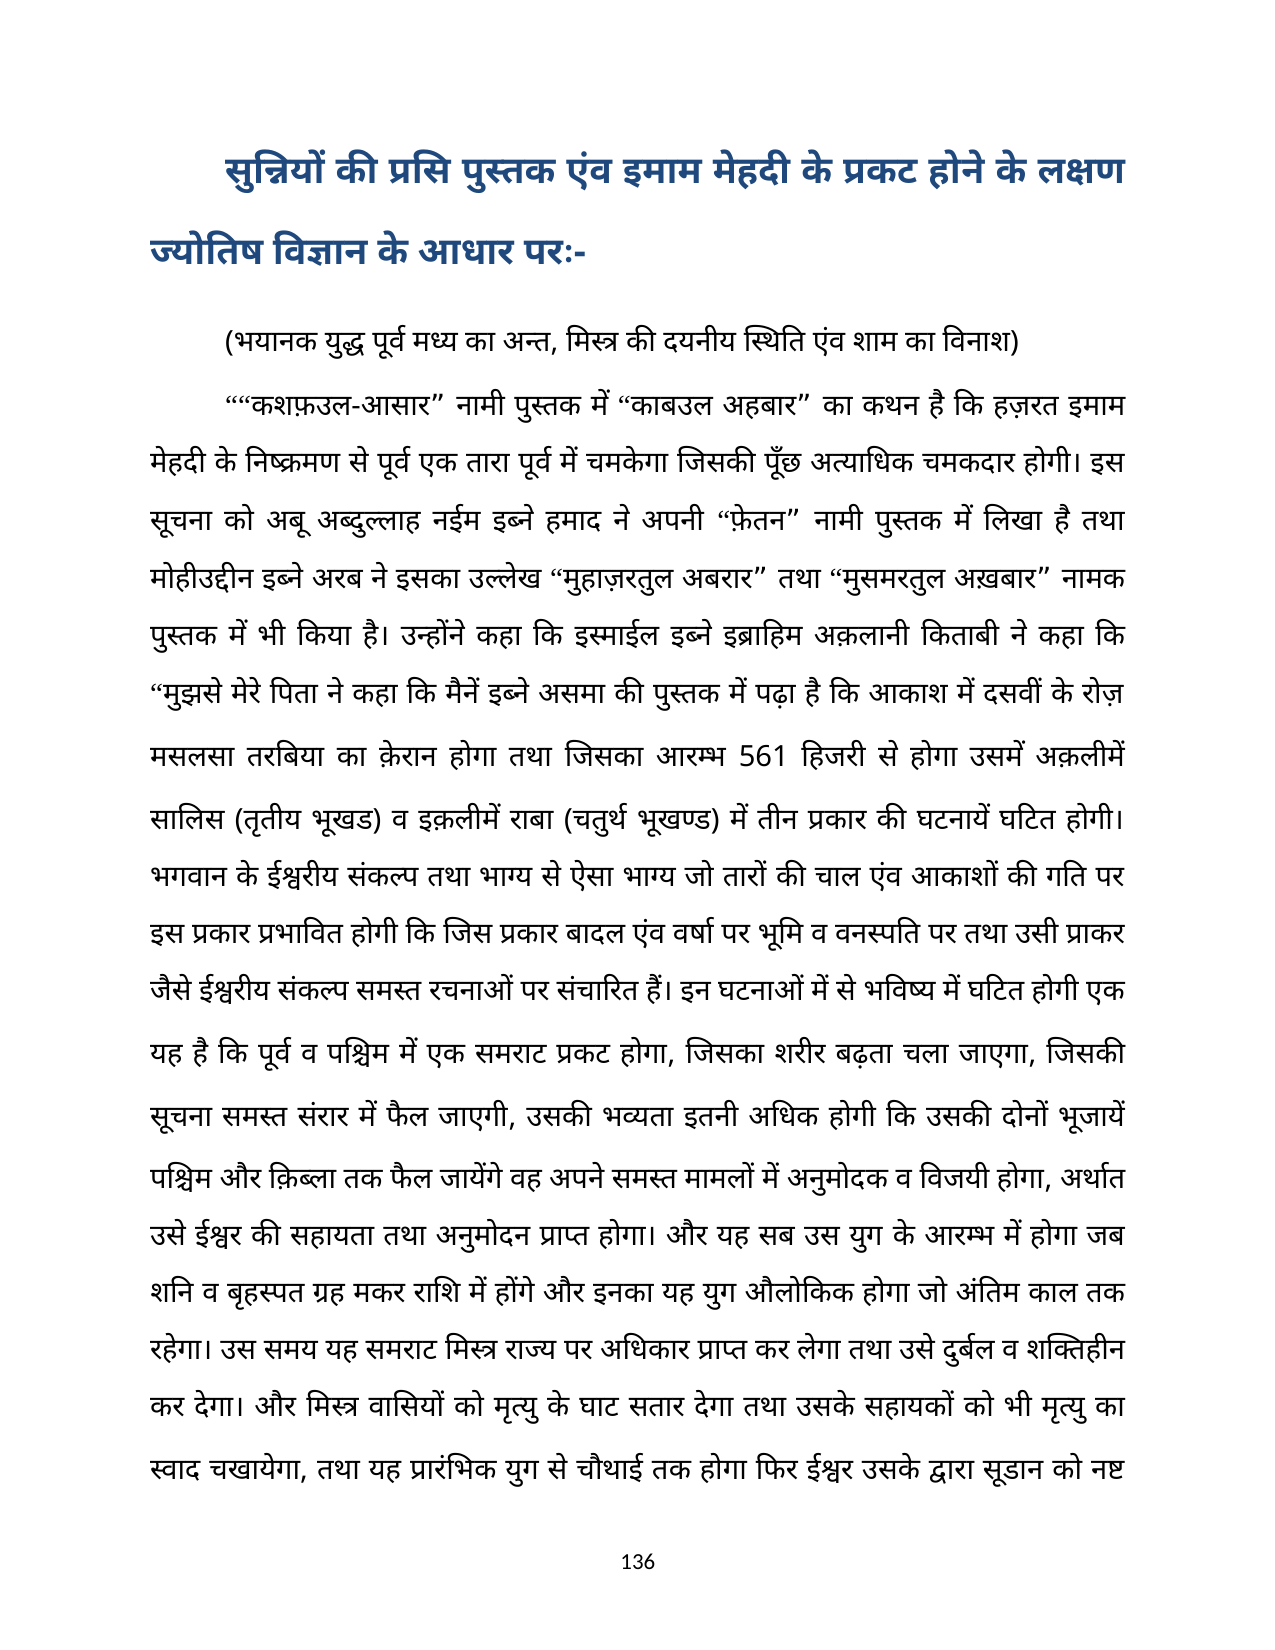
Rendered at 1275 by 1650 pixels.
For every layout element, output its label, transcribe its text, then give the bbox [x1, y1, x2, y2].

subtitle सुन्नियों की प्रसि पुस्तक एंव इमाम मेहदी के प्रकट होने के लक्षण ज्योतिष विज्ञान के आधार परः- [150, 150, 1125, 280]
text (भयानक युद्ध पूर्व मध्य का अन्त, मिस्त्र की दयनीय स्थिति एंव शाम का विनाश) [150, 320, 1125, 363]
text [150, 384, 1125, 1491]
